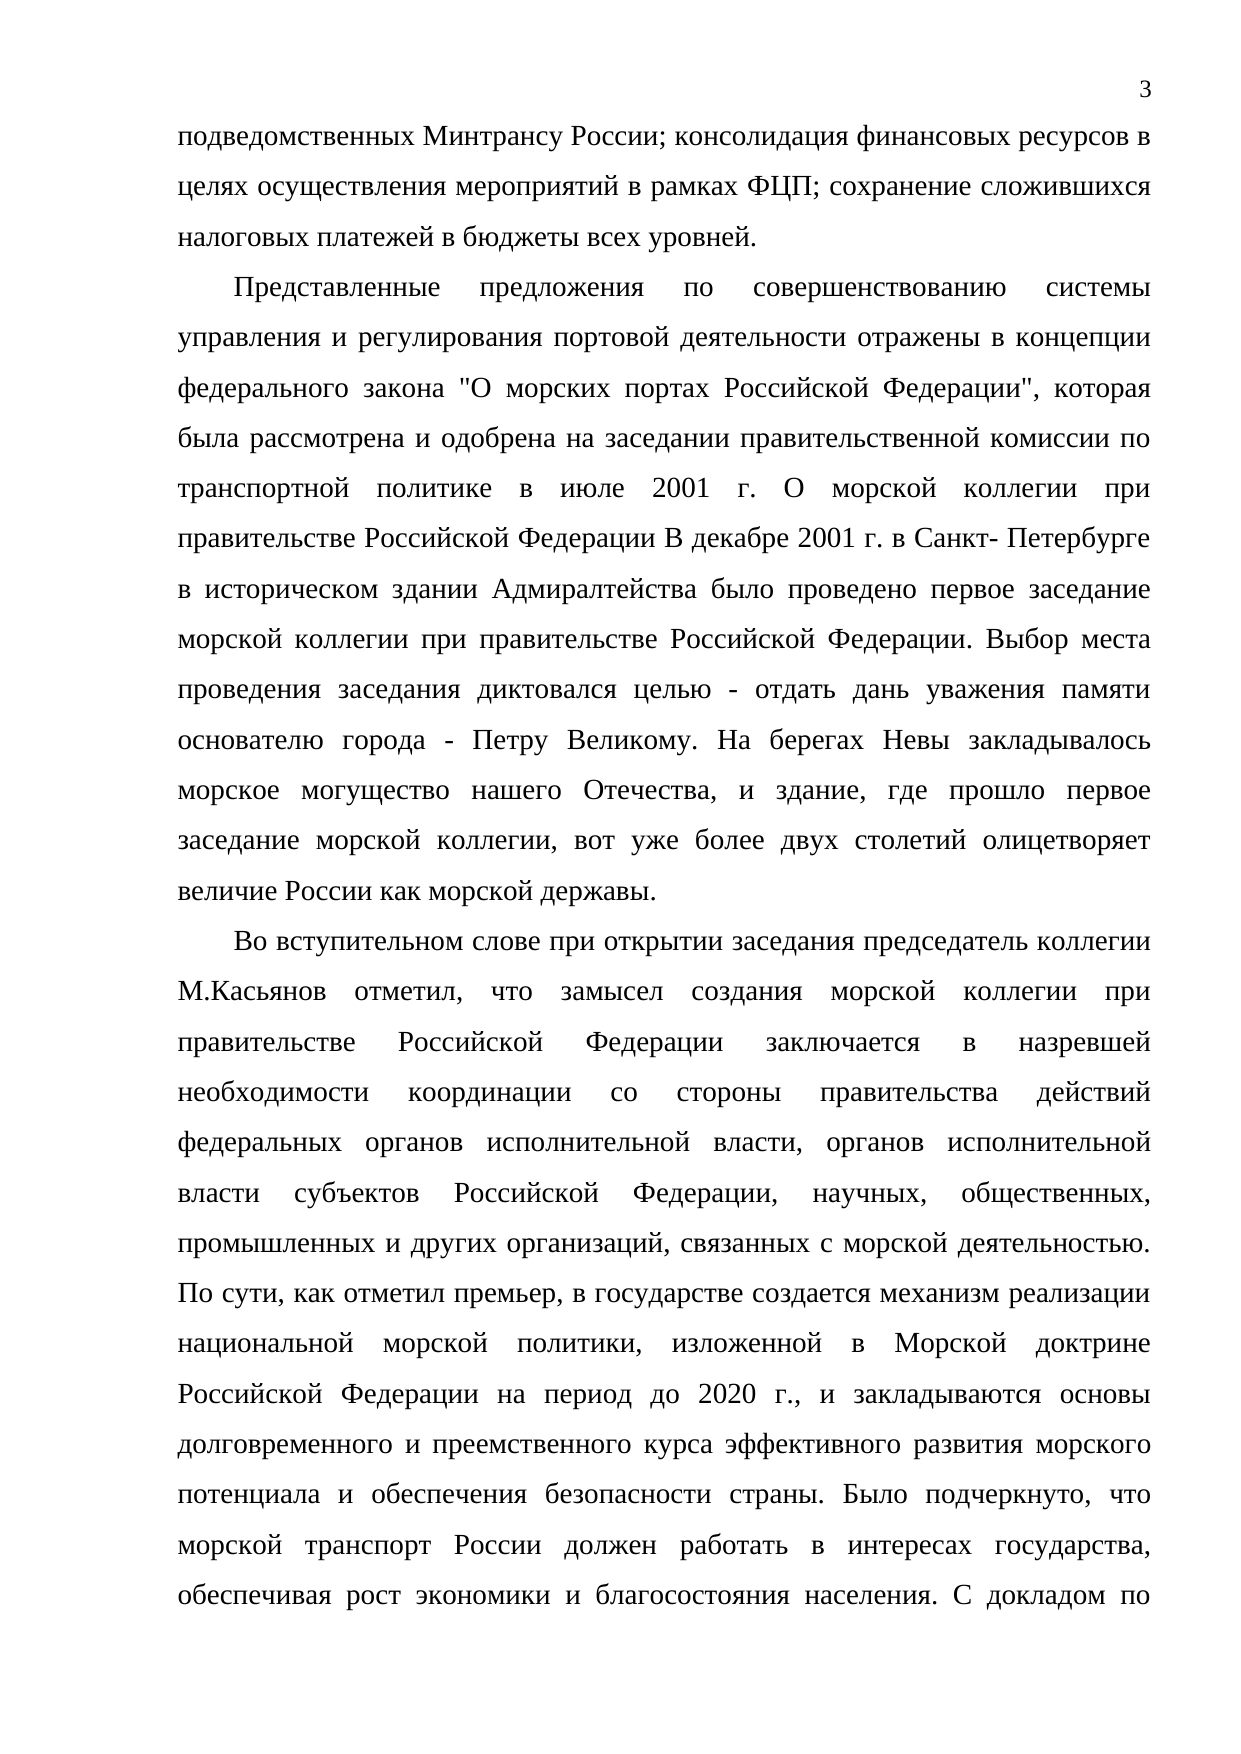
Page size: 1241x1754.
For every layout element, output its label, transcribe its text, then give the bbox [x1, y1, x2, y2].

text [177, 118, 1152, 252]
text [177, 923, 1152, 1611]
text Представленные предложения по совершенствованию системы управления и регулирования портовой деятельности отражены в концепции федерального закона "О морских портах Российской Федерации", которая была рассмотрена и одобрена на заседании правительственной комиссии по транспортной политике в июле 2001 г. О морской коллегии при правительстве Российской Федерации В декабре 2001 г. в Санкт- Петербурге в историческом здании Адмиралтейства было проведено первое заседание морской коллегии при правительстве Российской Федерации. Выбор места проведения заседания диктовался целью - отдать дань уважения памяти основателю города - Петру Великому. На берегах Невы закладывалось морское могущество нашего Отечества, и здание, где прошло первое заседание морской коллегии, вот уже более двух столетий олицетворяет величие России как морской державы. [177, 269, 1152, 906]
